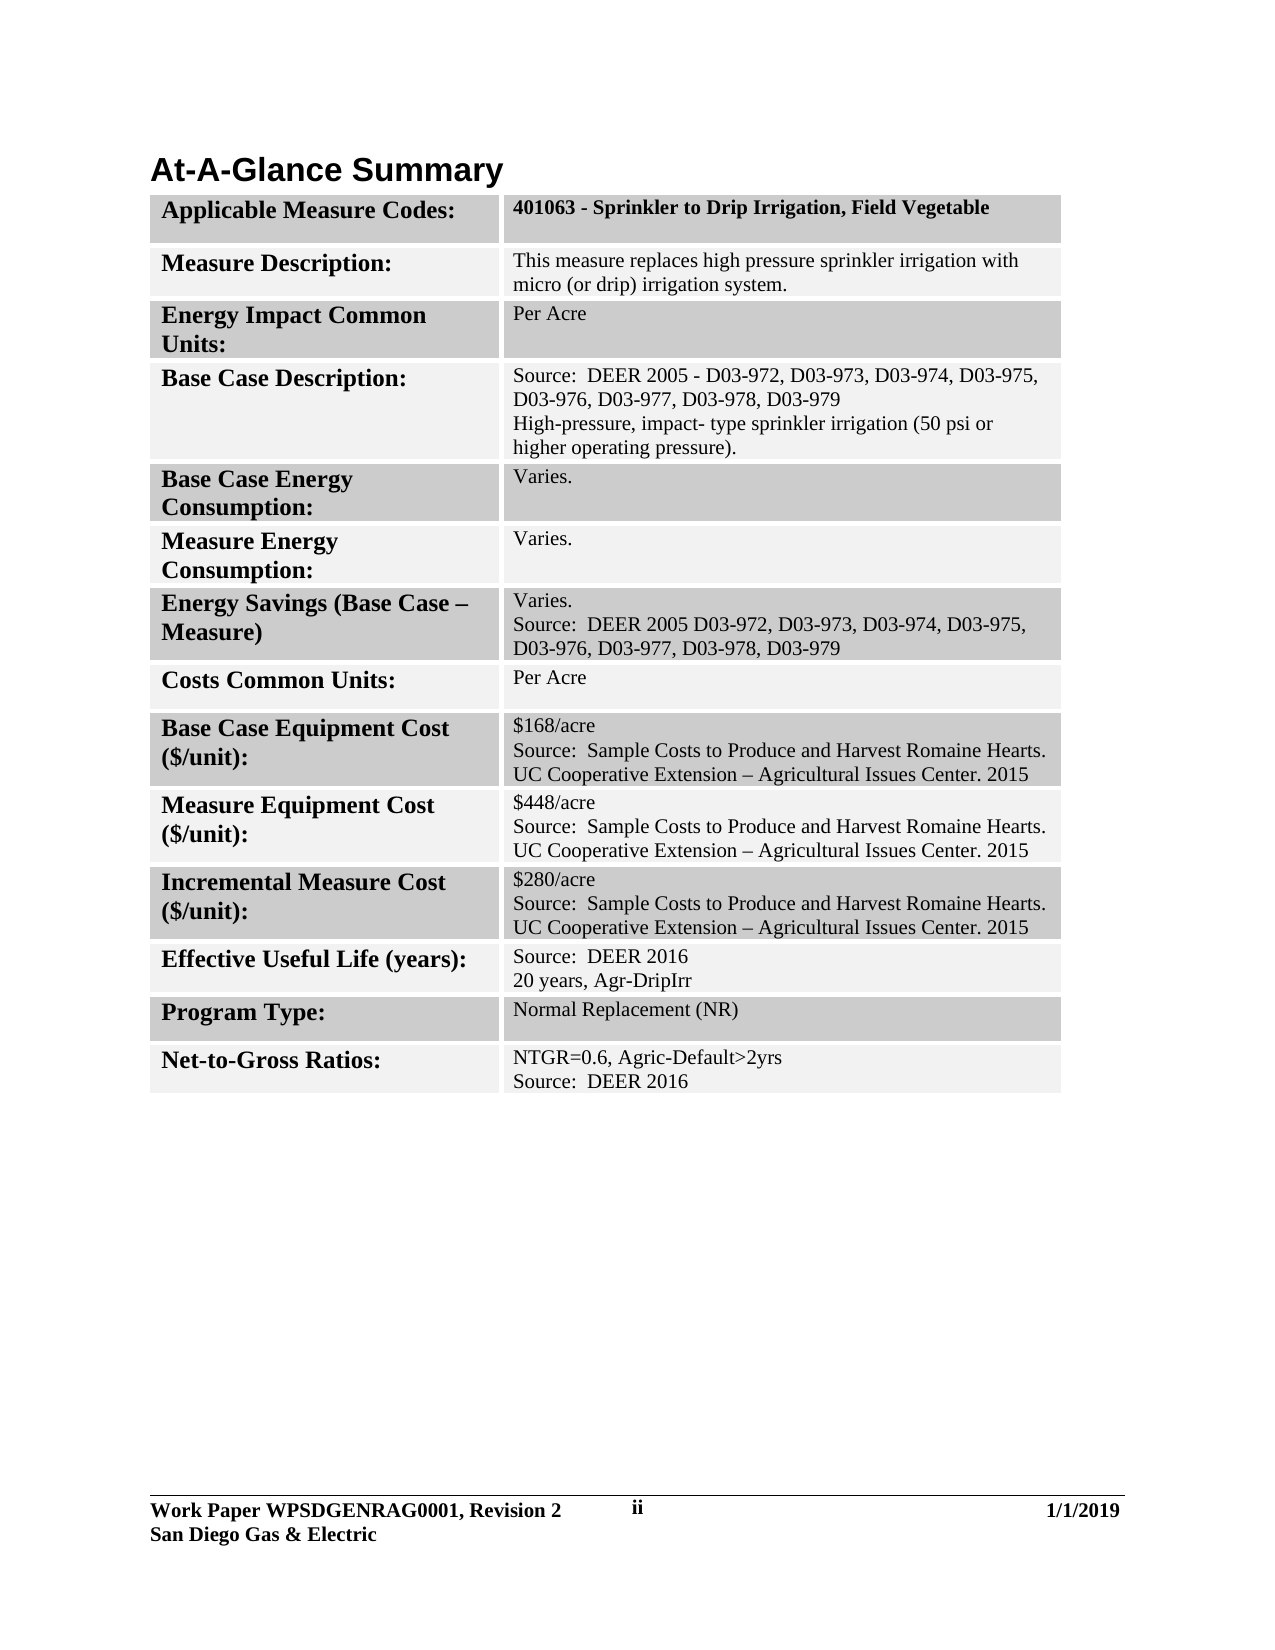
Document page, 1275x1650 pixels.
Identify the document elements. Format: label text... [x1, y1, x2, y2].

table_header 401063 - Sprinkler to Drip Irrigation, Field Vegetable [504, 195, 1061, 243]
table_cell $280/acre Source: Sample Costs to Produce and Harvest Romaine Hearts. UC Cooperative Extension – Agricultural Issues Center. 2015 [504, 867, 1061, 939]
table_cell Source: DEER 2016 20 years, Agr-DripIrr [504, 944, 1061, 992]
table_cell Costs Common Units: [150, 665, 499, 709]
subtitle At-A-Glance Summary [150, 150, 1125, 188]
table_cell Net-to-Gross Ratios: [150, 1045, 499, 1093]
table_cell Effective Useful Life (years): [150, 944, 499, 992]
table_cell Varies. Source: DEER 2005 D03-972, D03-973, D03-974, D03-975, D03-976, D03-977, D03-978, D03-979 [504, 588, 1061, 660]
table_cell Measure Equipment Cost ($/unit): [150, 790, 499, 862]
table_cell Incremental Measure Cost ($/unit): [150, 867, 499, 939]
table_cell Varies. [504, 526, 1061, 583]
table_cell Per Acre [504, 301, 1061, 358]
table_cell Normal Replacement (NR) [504, 997, 1061, 1041]
table_cell Measure Description: [150, 248, 499, 296]
table_header Applicable Measure Codes: [150, 195, 499, 243]
table_cell Program Type: [150, 997, 499, 1041]
table_cell Measure Energy Consumption: [150, 526, 499, 583]
table_cell NTGR=0.6, Agric-Default>2yrs Source: DEER 2016 [504, 1045, 1061, 1093]
table_cell Energy Impact Common Units: [150, 301, 499, 358]
table_cell This measure replaces high pressure sprinkler irrigation with micro (or drip) irrigation system. [504, 248, 1061, 296]
table_cell Varies. [504, 464, 1061, 521]
table_cell Per Acre [504, 665, 1061, 709]
table_cell Base Case Energy Consumption: [150, 464, 499, 521]
table_cell Source: DEER 2005 - D03-972, D03-973, D03-974, D03-975, D03-976, D03-977, D03-978, D03-979 High-pressure, impact- type sprinkler irrigation (50 psi or higher operating pressure). [504, 363, 1061, 459]
table_cell $168/acre Source: Sample Costs to Produce and Harvest Romaine Hearts. UC Cooperative Extension – Agricultural Issues Center. 2015 [504, 713, 1061, 786]
table_cell $448/acre Source: Sample Costs to Produce and Harvest Romaine Hearts. UC Cooperative Extension – Agricultural Issues Center. 2015 [504, 790, 1061, 862]
table_cell Base Case Description: [150, 363, 499, 459]
table_cell Base Case Equipment Cost ($/unit): [150, 713, 499, 786]
table_cell Energy Savings (Base Case – Measure) [150, 588, 499, 660]
